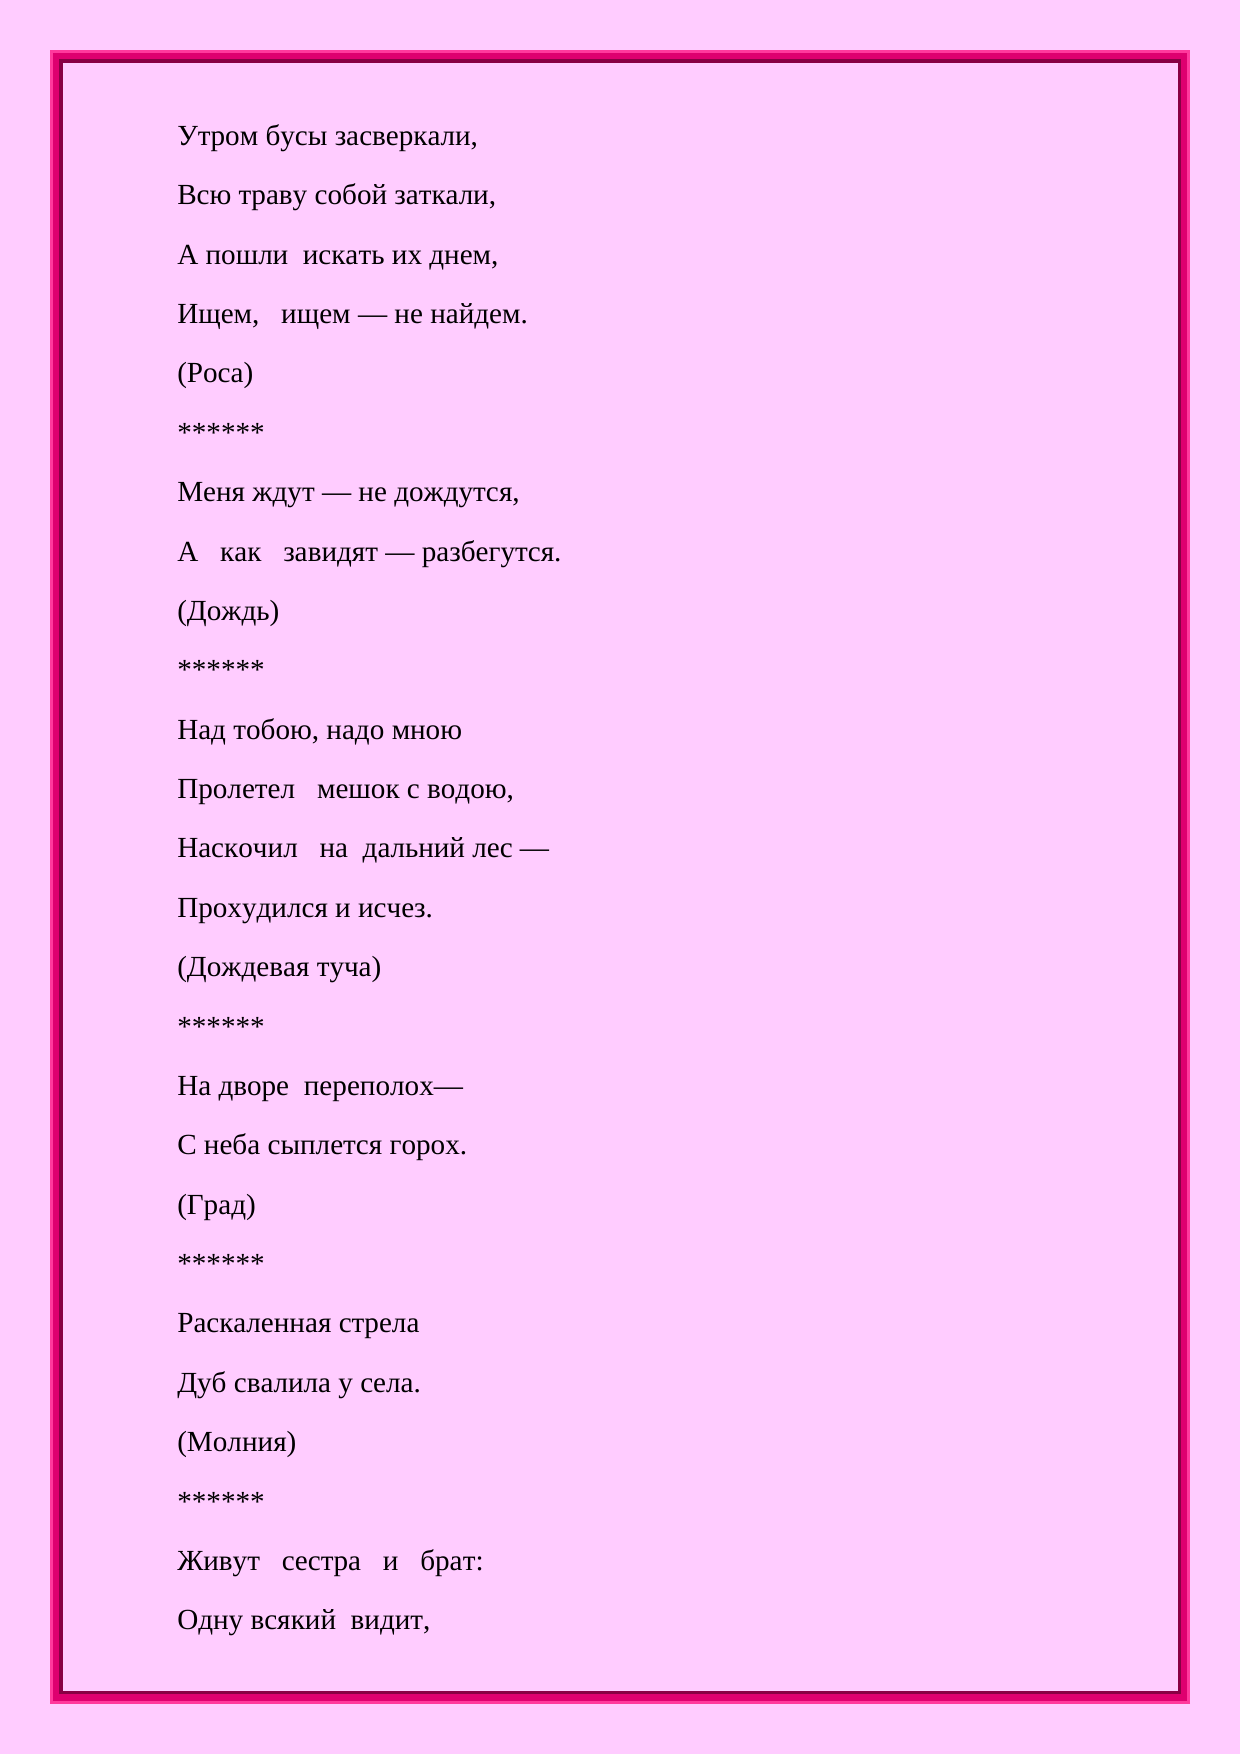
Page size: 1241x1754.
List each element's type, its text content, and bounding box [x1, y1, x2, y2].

text Одну всякий видит, [177, 1602, 1152, 1636]
text Дуб свалила у села. [177, 1365, 1152, 1398]
text С неба сыплется горох. [177, 1127, 1152, 1161]
text Раскаленная стрела [177, 1306, 1152, 1339]
text Всю траву собой заткали, [177, 177, 1152, 211]
text Прохудился и исчез. [177, 890, 1152, 923]
text (Молния) [177, 1424, 1152, 1458]
text Меня ждут — не дождутся, [177, 474, 1152, 508]
text (Роса) [177, 356, 1152, 389]
text ****** [177, 1246, 1152, 1280]
text (Град) [177, 1187, 1152, 1220]
text На дворе переполох— [177, 1068, 1152, 1102]
text (Дождь) [177, 593, 1152, 627]
text Утром бусы засверкали, [177, 118, 1152, 152]
text Живут сестра и брат: [177, 1543, 1152, 1577]
text А пошли искать их днем, [177, 237, 1152, 270]
text А как завидят — разбегутся. [177, 534, 1152, 567]
text ****** [177, 1484, 1152, 1517]
text ****** [177, 1009, 1152, 1042]
text Над тобою, надо мною [177, 712, 1152, 745]
text (Дождевая туча) [177, 949, 1152, 983]
text Пролетел мешок с водою, [177, 771, 1152, 805]
text ****** [177, 652, 1152, 686]
text Ищем, ищем — не найдем. [177, 296, 1152, 330]
text ****** [177, 415, 1152, 448]
text Наскочил на дальний лес — [177, 831, 1152, 864]
